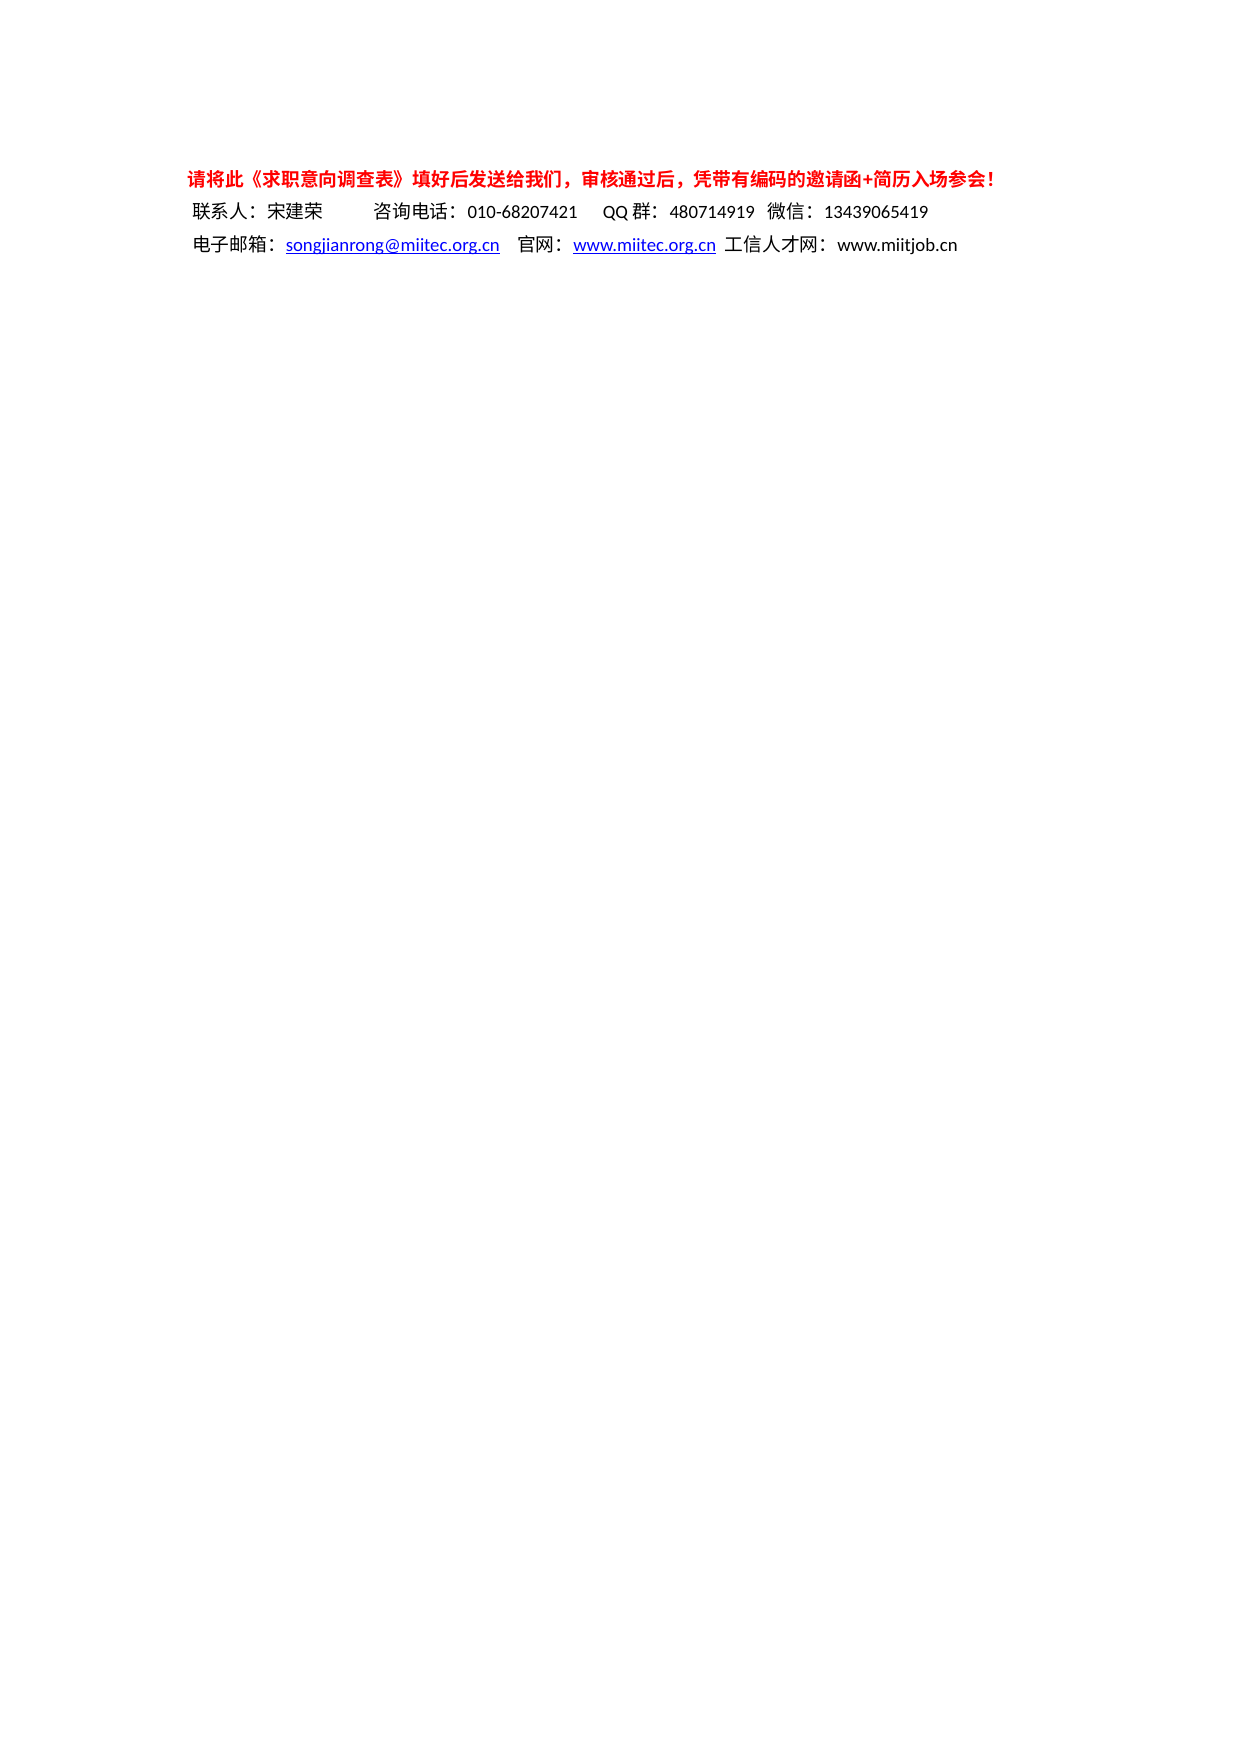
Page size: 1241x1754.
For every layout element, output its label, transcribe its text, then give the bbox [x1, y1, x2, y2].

text 电子邮箱：songjianrong@miitec.org.cn 官网：www.miitec.org.cn 工信人才网：www.miitjob.cn [187, 227, 1053, 259]
text 请将此《求职意向调查表》填好后发送给我们，审核通过后，凭带有编码的邀请函+简历入场参会！ [187, 162, 1053, 194]
text 联系人：宋建荣 咨询电话：010-68207421 QQ群：480714919 微信：13439065419 [187, 194, 1053, 227]
